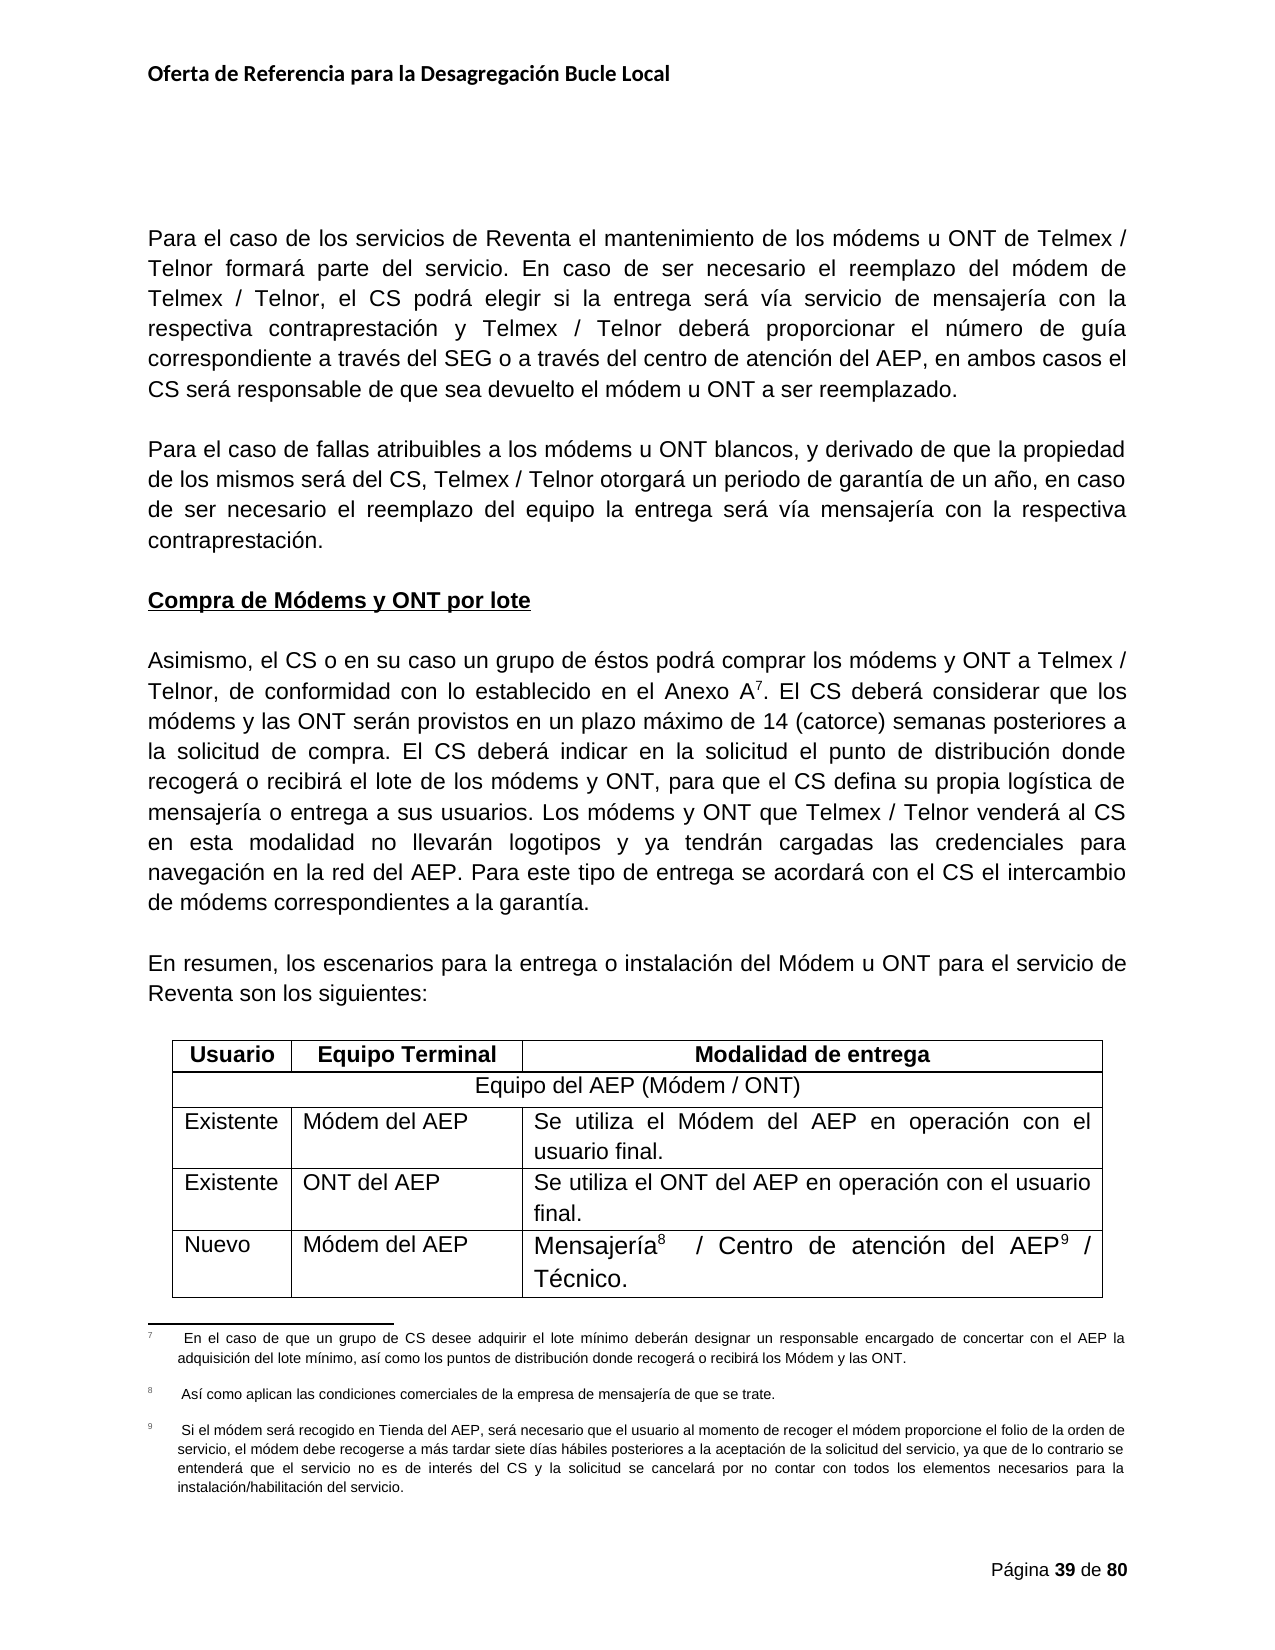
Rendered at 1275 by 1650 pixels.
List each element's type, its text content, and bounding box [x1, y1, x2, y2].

table_cell Existente [173, 1169, 291, 1230]
text Compra de Módems y ONT por lote [148, 587, 1127, 613]
table_cell Existente [173, 1108, 291, 1168]
text Asimismo, el CS o en su caso un grupo de éstos podrá comprar los módems y ONT a Telmex / Telnor, de conformidad con lo establecido en el Anexo A. El CS deberá considerar que los módems y las ONT serán provistos en un plazo máximo de 14 (catorce) semanas posteriores a la solicitud de compra. El CS deberá indicar en la solicitud el punto de distribución donde recogerá o recibirá el lote de los módems y ONT, para que el CS defina su propia logística de mensajería o entrega a sus usuarios. Los módems y ONT que Telmex / Telnor venderá al CS en esta modalidad no llevarán logotipos y ya tendrán cargadas las credenciales para navegación en la red del AEP. Para este tipo de entrega se acordará con el CS el intercambio de módems correspondientes a la garantía. [148, 647, 1127, 915]
table_cell Módem del AEP [292, 1231, 522, 1297]
text Para el caso de fallas atribuibles a los módems u ONT blancos, y derivado de que la propiedad de los mismos será del CS, Telmex / Telnor otorgará un periodo de garantía de un año, en caso de ser necesario el reemplazo del equipo la entrega será vía mensajería con la respectiva contraprestación. [148, 436, 1127, 553]
table_cell Se utiliza el ONT del AEP en operación con el usuario final. [523, 1169, 1102, 1230]
table_cell Módem del AEP [292, 1108, 522, 1168]
table_cell Equipo del AEP (Módem / ONT) [173, 1073, 1102, 1107]
table_cell ONT del AEP [292, 1169, 522, 1230]
text Para el caso de los servicios de Reventa el mantenimiento de los módems u ONT de Telmex / Telnor formará parte del servicio. En caso de ser necesario el reemplazo del módem de Telmex / Telnor, el CS podrá elegir si la entrega será vía servicio de mensajería con la respectiva contraprestación y Telmex / Telnor deberá proporcionar el número de guía correspondiente a través del SEG o a través del centro de atención del AEP, en ambos casos el CS será responsable de que sea devuelto el módem u ONT a ser reemplazado. [148, 224, 1127, 402]
table_header Usuario [173, 1041, 291, 1071]
table_cell Se utiliza el Módem del AEP en operación con el usuario final. [523, 1108, 1102, 1168]
table_cell Nuevo [173, 1231, 291, 1297]
table_header Equipo Terminal [292, 1041, 522, 1071]
text En resumen, los escenarios para la entrega o instalación del Módem u ONT para el servicio de Reventa son los siguientes: [148, 949, 1127, 1006]
table_header Modalidad de entrega [523, 1041, 1102, 1071]
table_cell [523, 1231, 1102, 1297]
